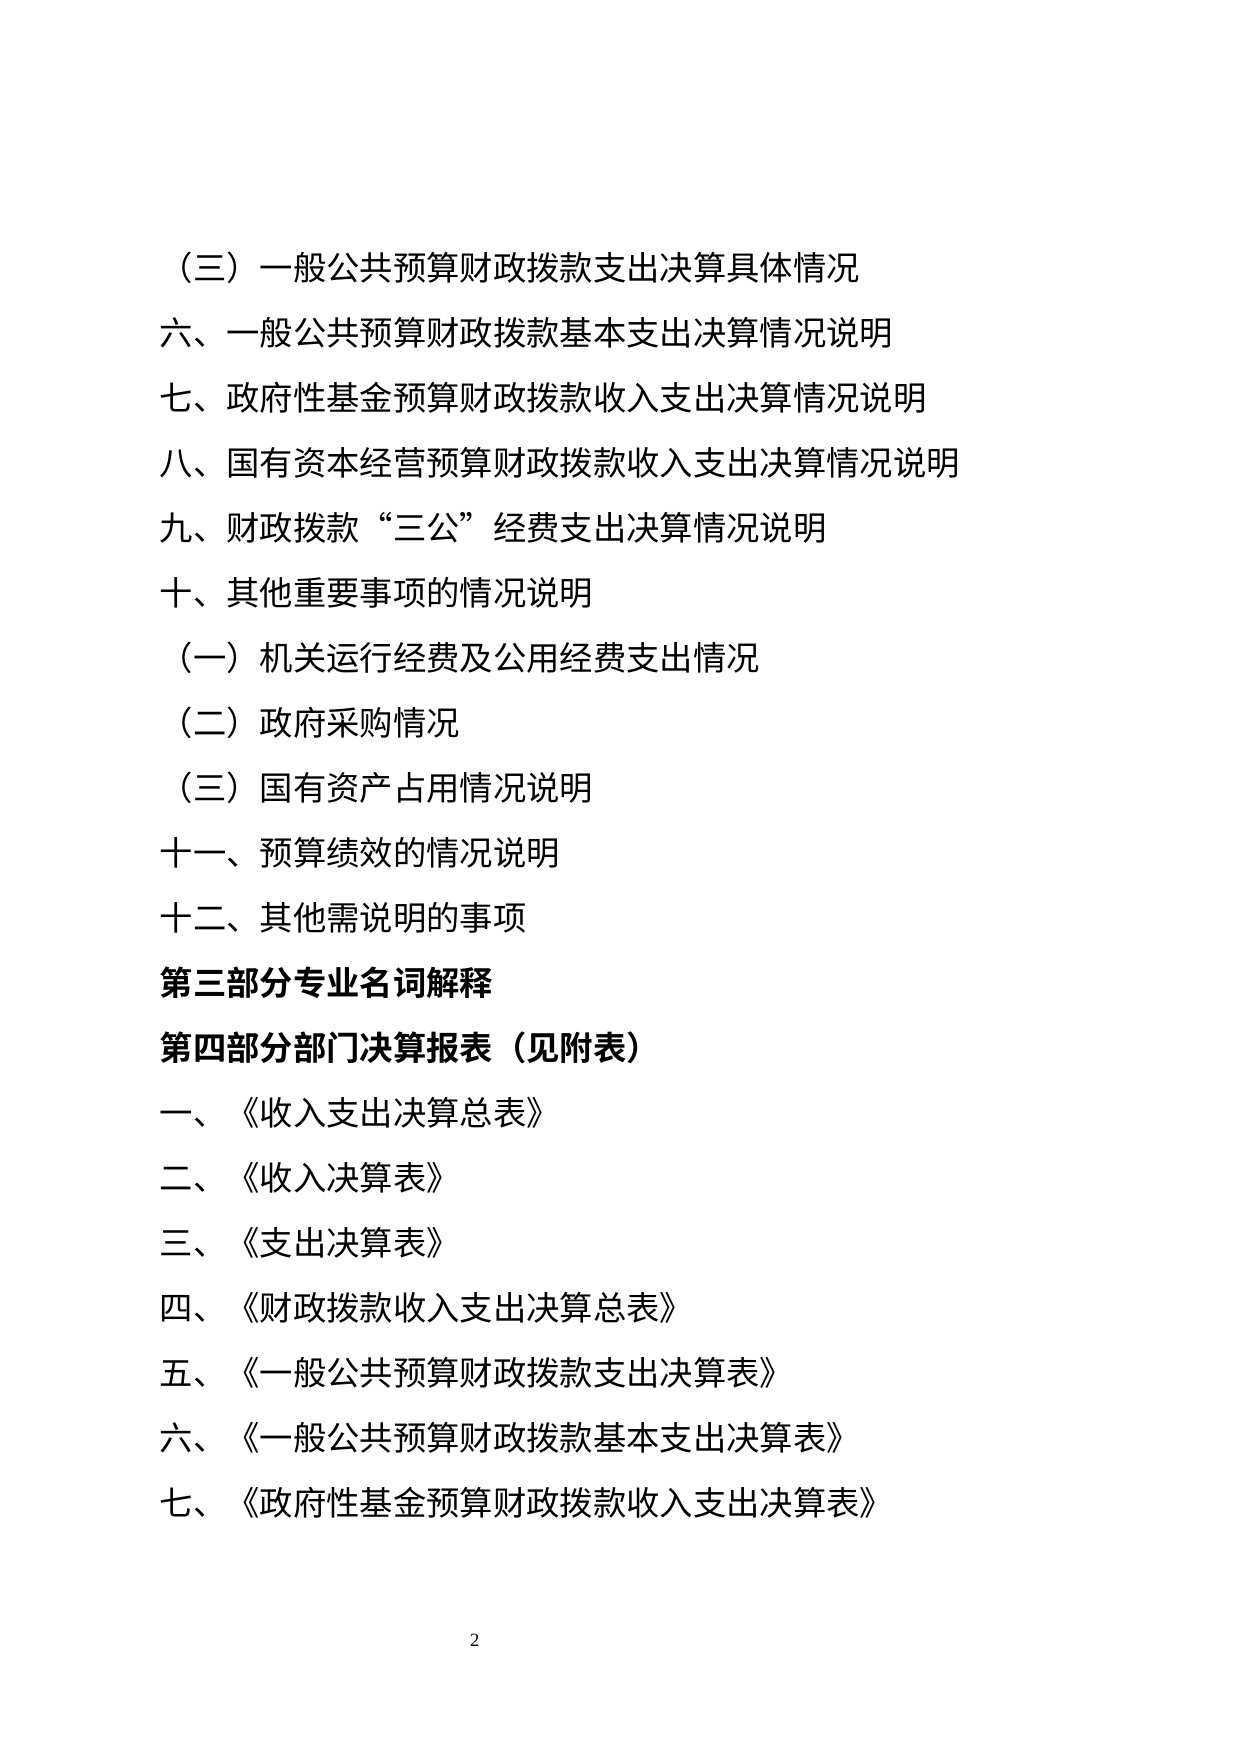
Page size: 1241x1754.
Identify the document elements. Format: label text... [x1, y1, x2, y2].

text 第三部分专业名词解释 [159, 948, 1081, 1013]
text 六、《一般公共预算财政拨款基本支出决算表》 [159, 1403, 1081, 1468]
text 二、《收入决算表》 [159, 1143, 1081, 1208]
text 一、《收入支出决算总表》 [159, 1078, 1081, 1143]
text 七、《政府性基金预算财政拨款收入支出决算表》 [159, 1468, 1081, 1533]
text 十、其他重要事项的情况说明 [159, 558, 1081, 623]
text 八、国有资本经营预算财政拨款收入支出决算情况说明 [159, 428, 1081, 493]
text （二）政府采购情况 [159, 688, 1081, 753]
text 四、《财政拨款收入支出决算总表》 [159, 1273, 1081, 1338]
text 七、政府性基金预算财政拨款收入支出决算情况说明 [159, 363, 1081, 428]
text （一）机关运行经费及公用经费支出情况 [159, 623, 1081, 688]
text （三）一般公共预算财政拨款支出决算具体情况 [159, 233, 1081, 298]
text 第四部分部门决算报表（见附表） [159, 1013, 1081, 1078]
text 十一、预算绩效的情况说明 [159, 818, 1081, 883]
text 五、《一般公共预算财政拨款支出决算表》 [159, 1338, 1081, 1403]
text 九、财政拨款“三公”经费支出决算情况说明 [159, 493, 1081, 558]
text 六、一般公共预算财政拨款基本支出决算情况说明 [159, 298, 1081, 363]
text （三）国有资产占用情况说明 [159, 753, 1081, 818]
text 十二、其他需说明的事项 [159, 883, 1081, 948]
text 三、《支出决算表》 [159, 1208, 1081, 1273]
